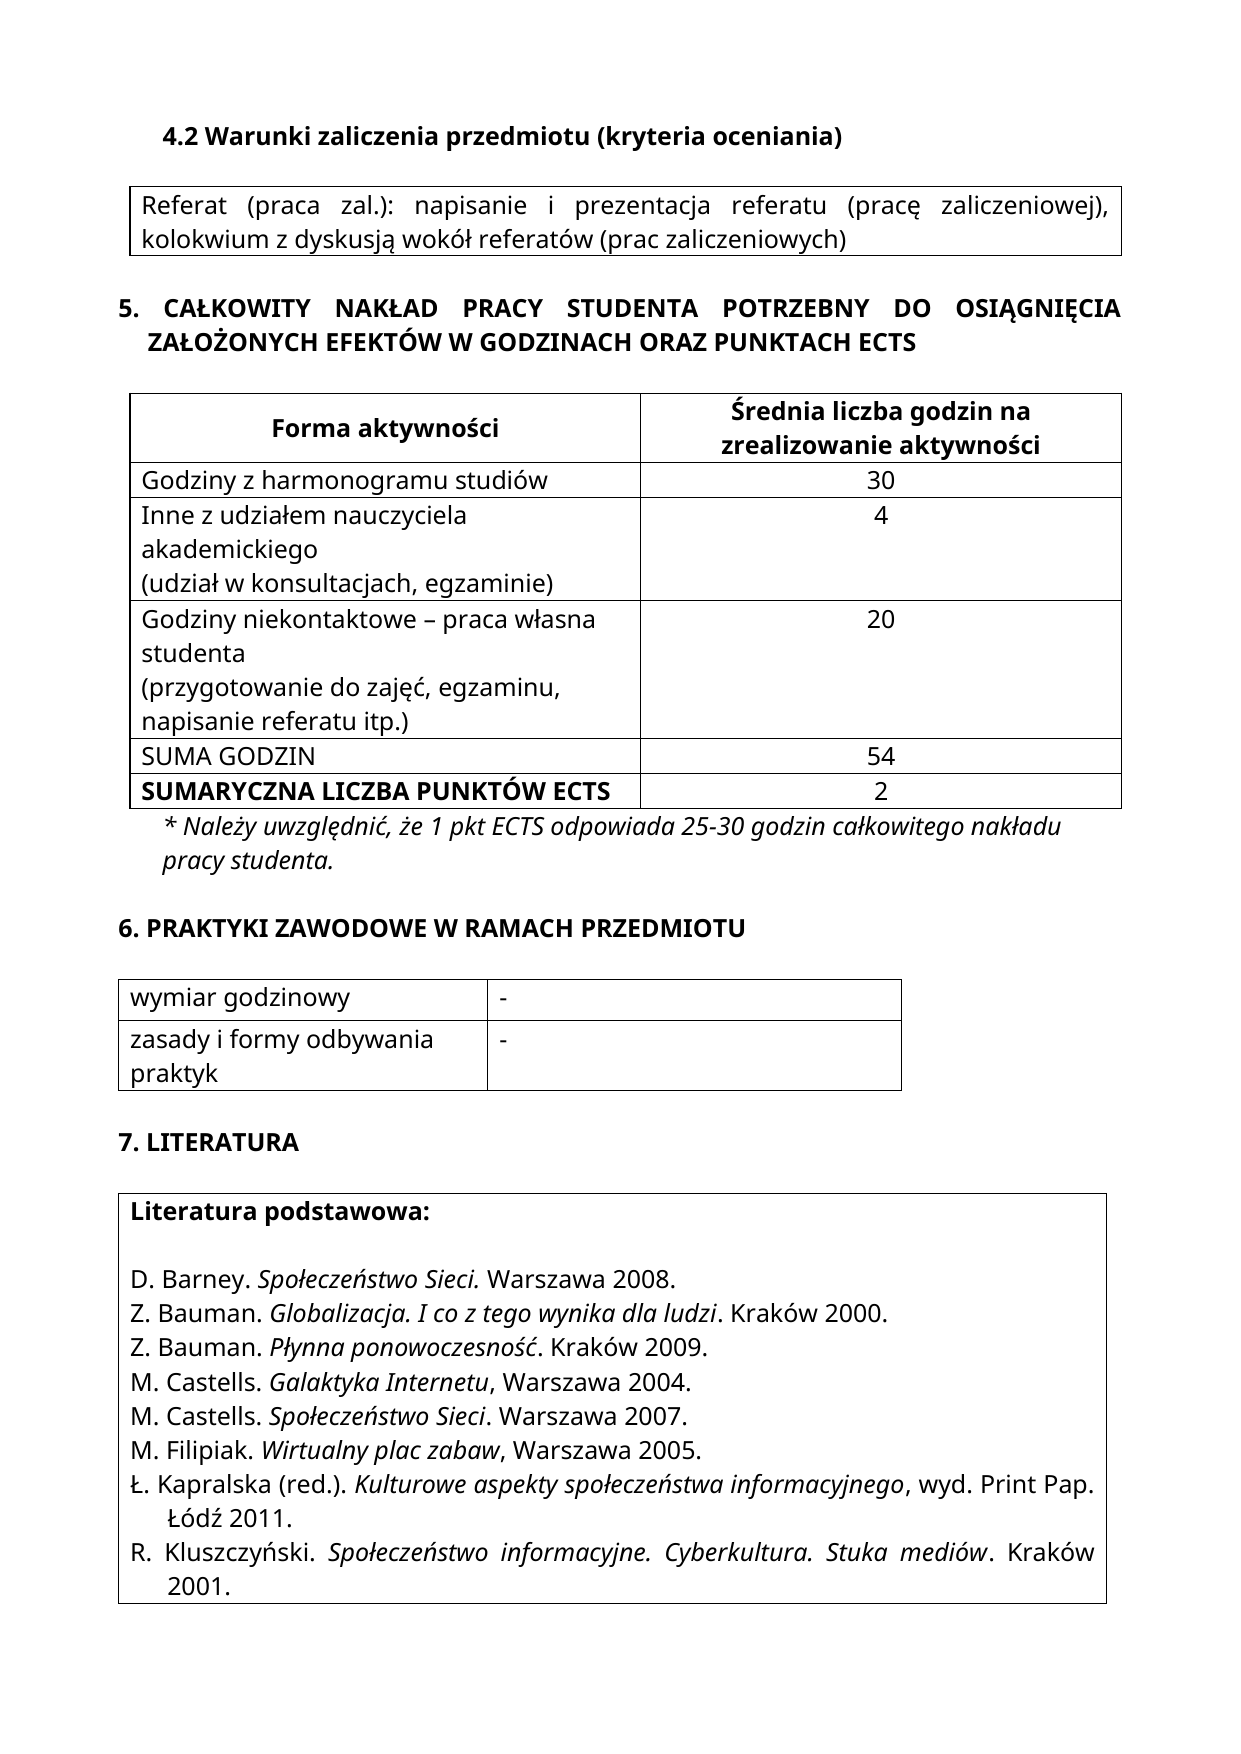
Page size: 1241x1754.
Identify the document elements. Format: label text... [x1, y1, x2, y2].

text 5. CAŁKOWITY NAKŁAD PRACY STUDENTA POTRZEBNY DO OSIĄGNIĘCIA ZAŁOŻONYCH EFEKTÓW W GODZINACH ORAZ PUNKTACH ECTS [118, 291, 1122, 359]
table_cell Godziny z harmonogramu studiów [131, 463, 640, 497]
table_header Referat (praca zal.): napisanie i prezentacja referatu (pracę zaliczeniowej), kolokwium z dyskusją wokół referatów (prac zaliczeniowych) [131, 187, 1121, 255]
text * Należy uwzględnić, że 1 pkt ECTS odpowiada 25-30 godzin całkowitego nakładu pracy studenta. [162, 809, 1122, 877]
table_header - [488, 980, 901, 1020]
text 6. PRAKTYKI ZAWODOWE W RAMACH PRZEDMIOTU [118, 911, 1122, 945]
table_cell SUMA GODZIN [131, 739, 640, 773]
table_header Literatura podstawowa: D. Barney. Społeczeństwo Sieci. Warszawa 2008. Z. Bauman. Globalizacja. I co z tego wynika dla ludzi. Kraków 2000. Z. Bauman. Płynna ponowoczesność. Kraków 2009. M. Castells. Galaktyka Internetu, Warszawa 2004. M. Castells. Społeczeństwo Sieci. Warszawa 2007. M. Filipiak. Wirtualny plac zabaw, Warszawa 2005. Ł. Kapralska (red.). Kulturowe aspekty społeczeństwa informacyjnego, wyd. Print Pap. Łódź 2011. R. Kluszczyński. Społeczeństwo informacyjne. Cyberkultura. Stuka mediów. Kraków 2001. [119, 1194, 1106, 1603]
table_cell - [488, 1021, 901, 1089]
table_cell 20 [641, 601, 1121, 737]
table_cell 2 [641, 774, 1121, 808]
table_header Średnia liczba godzin na zrealizowanie aktywności [641, 394, 1121, 462]
text 7. LITERATURA [118, 1125, 1122, 1159]
text 4.2 Warunki zaliczenia przedmiotu (kryteria oceniania) [162, 118, 1122, 152]
table_cell Godziny niekontaktowe – praca własna studenta (przygotowanie do zajęć, egzaminu, napisanie referatu itp.) [131, 601, 640, 737]
table_cell 30 [641, 463, 1121, 497]
table_header wymiar godzinowy [119, 980, 487, 1020]
table_cell 4 [641, 498, 1121, 600]
table_cell Inne z udziałem nauczyciela akademickiego (udział w konsultacjach, egzaminie) [131, 498, 640, 600]
table_header Forma aktywności [131, 394, 640, 462]
table_cell zasady i formy odbywania praktyk [119, 1021, 487, 1089]
table_cell SUMARYCZNA LICZBA PUNKTÓW ECTS [131, 774, 640, 808]
table_cell 54 [641, 739, 1121, 773]
